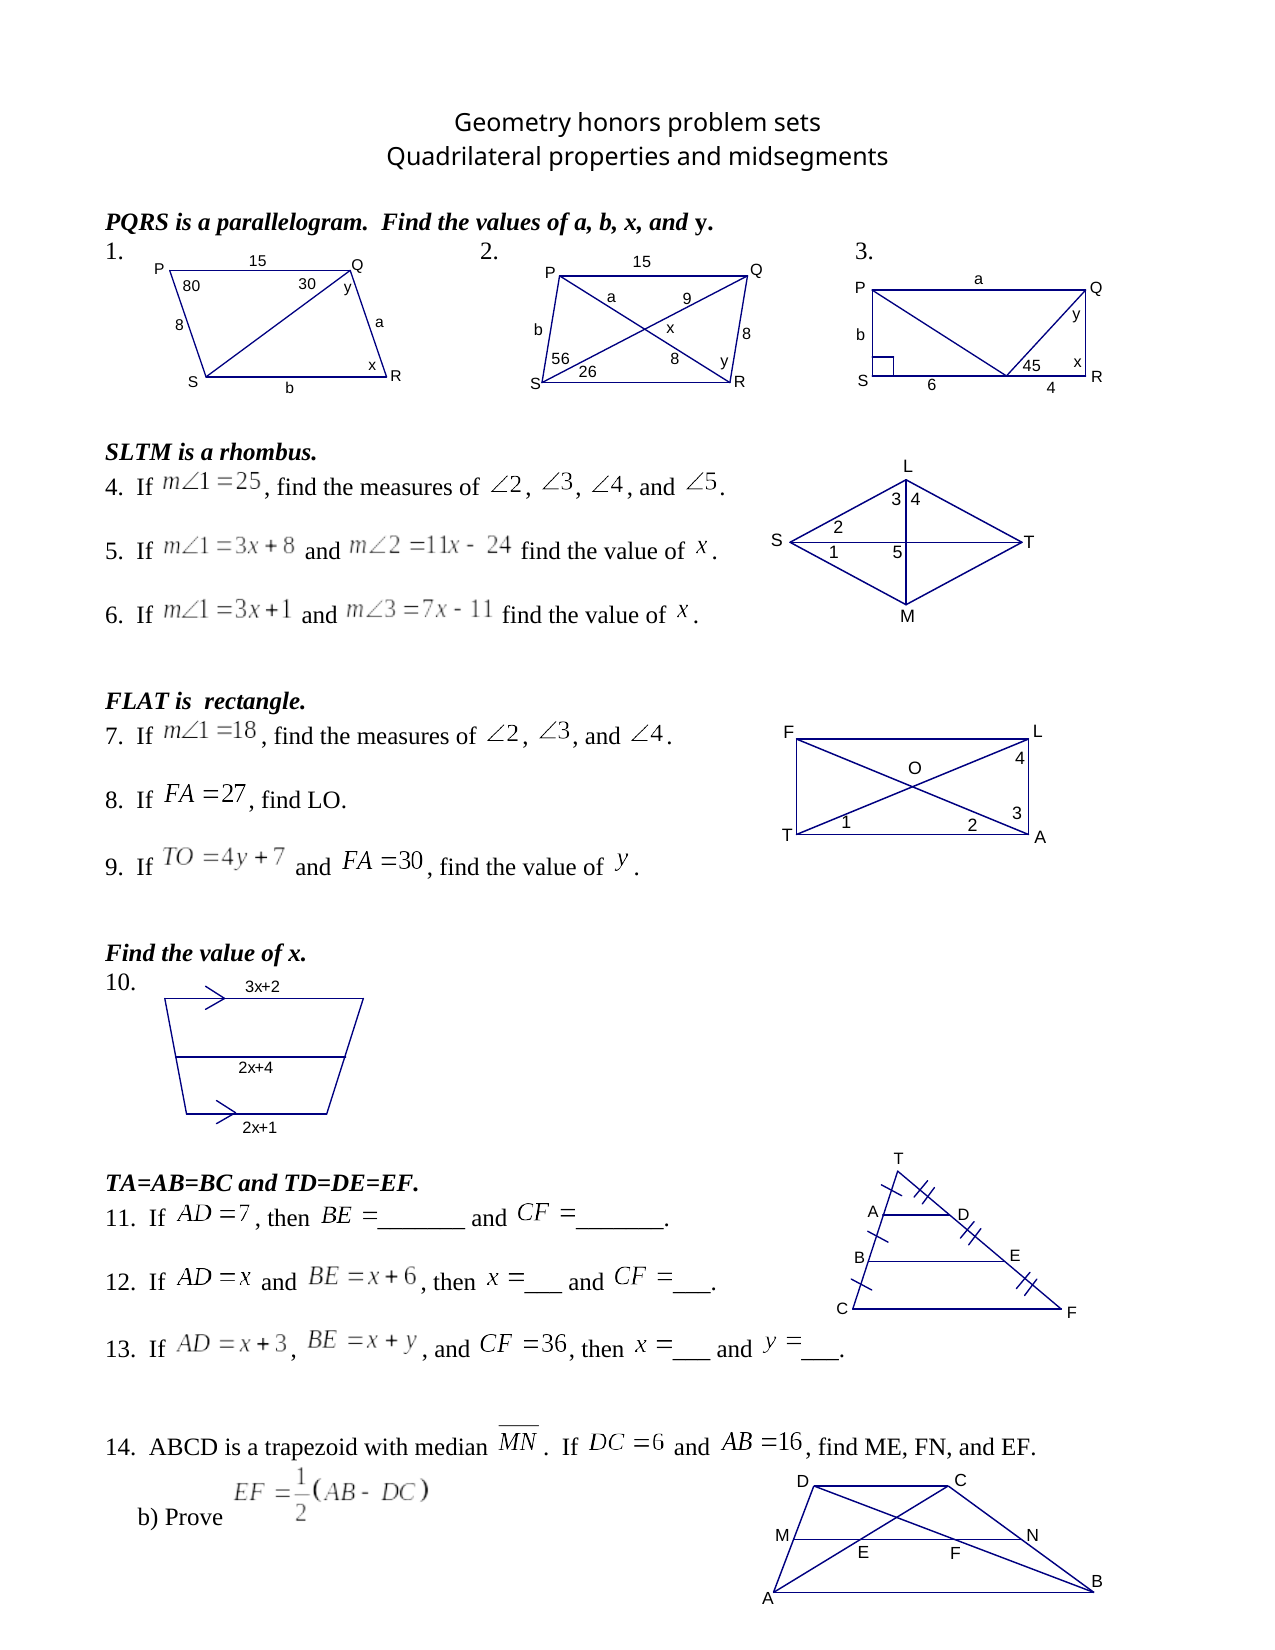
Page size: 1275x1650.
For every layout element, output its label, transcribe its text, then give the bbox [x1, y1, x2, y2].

text 11. If , then _______ and _______. [105, 1197, 1170, 1232]
text 5. If and find the value of . [105, 530, 1170, 565]
text PQRS is a parallelogram. Find the values of a, b, x, and y. [105, 207, 1170, 236]
text 13. If , , and , then ___ and ___. [105, 1325, 1170, 1363]
text Find the value of x. [105, 938, 1170, 967]
text SLTM is a rhombus. [105, 437, 1170, 466]
text 4. If , find the measures of , , , and . [105, 466, 1170, 501]
text b) Prove [105, 1461, 1170, 1531]
text TA=AB=BC and TD=DE=EF. [105, 1168, 1170, 1197]
text 7. If , find the measures of , , and . [105, 715, 1170, 750]
text 8. If , find LO. [105, 779, 1170, 814]
text 12. If and , then ___ and ___. [105, 1261, 1170, 1296]
text 10. [105, 967, 1170, 996]
text 1. 2. 3. [105, 236, 1170, 265]
text 9. If and , find the value of . [105, 843, 1170, 881]
text 6. If and find the value of . [105, 594, 1170, 629]
text Geometry honors problem sets [105, 105, 1170, 139]
text Quadrilateral properties and midsegments [105, 139, 1170, 173]
text FLAT is rectangle. [105, 686, 1170, 715]
text 14. ABCD is a trapezoid with median . If and , find ME, FN, and EF. [105, 1420, 1170, 1461]
